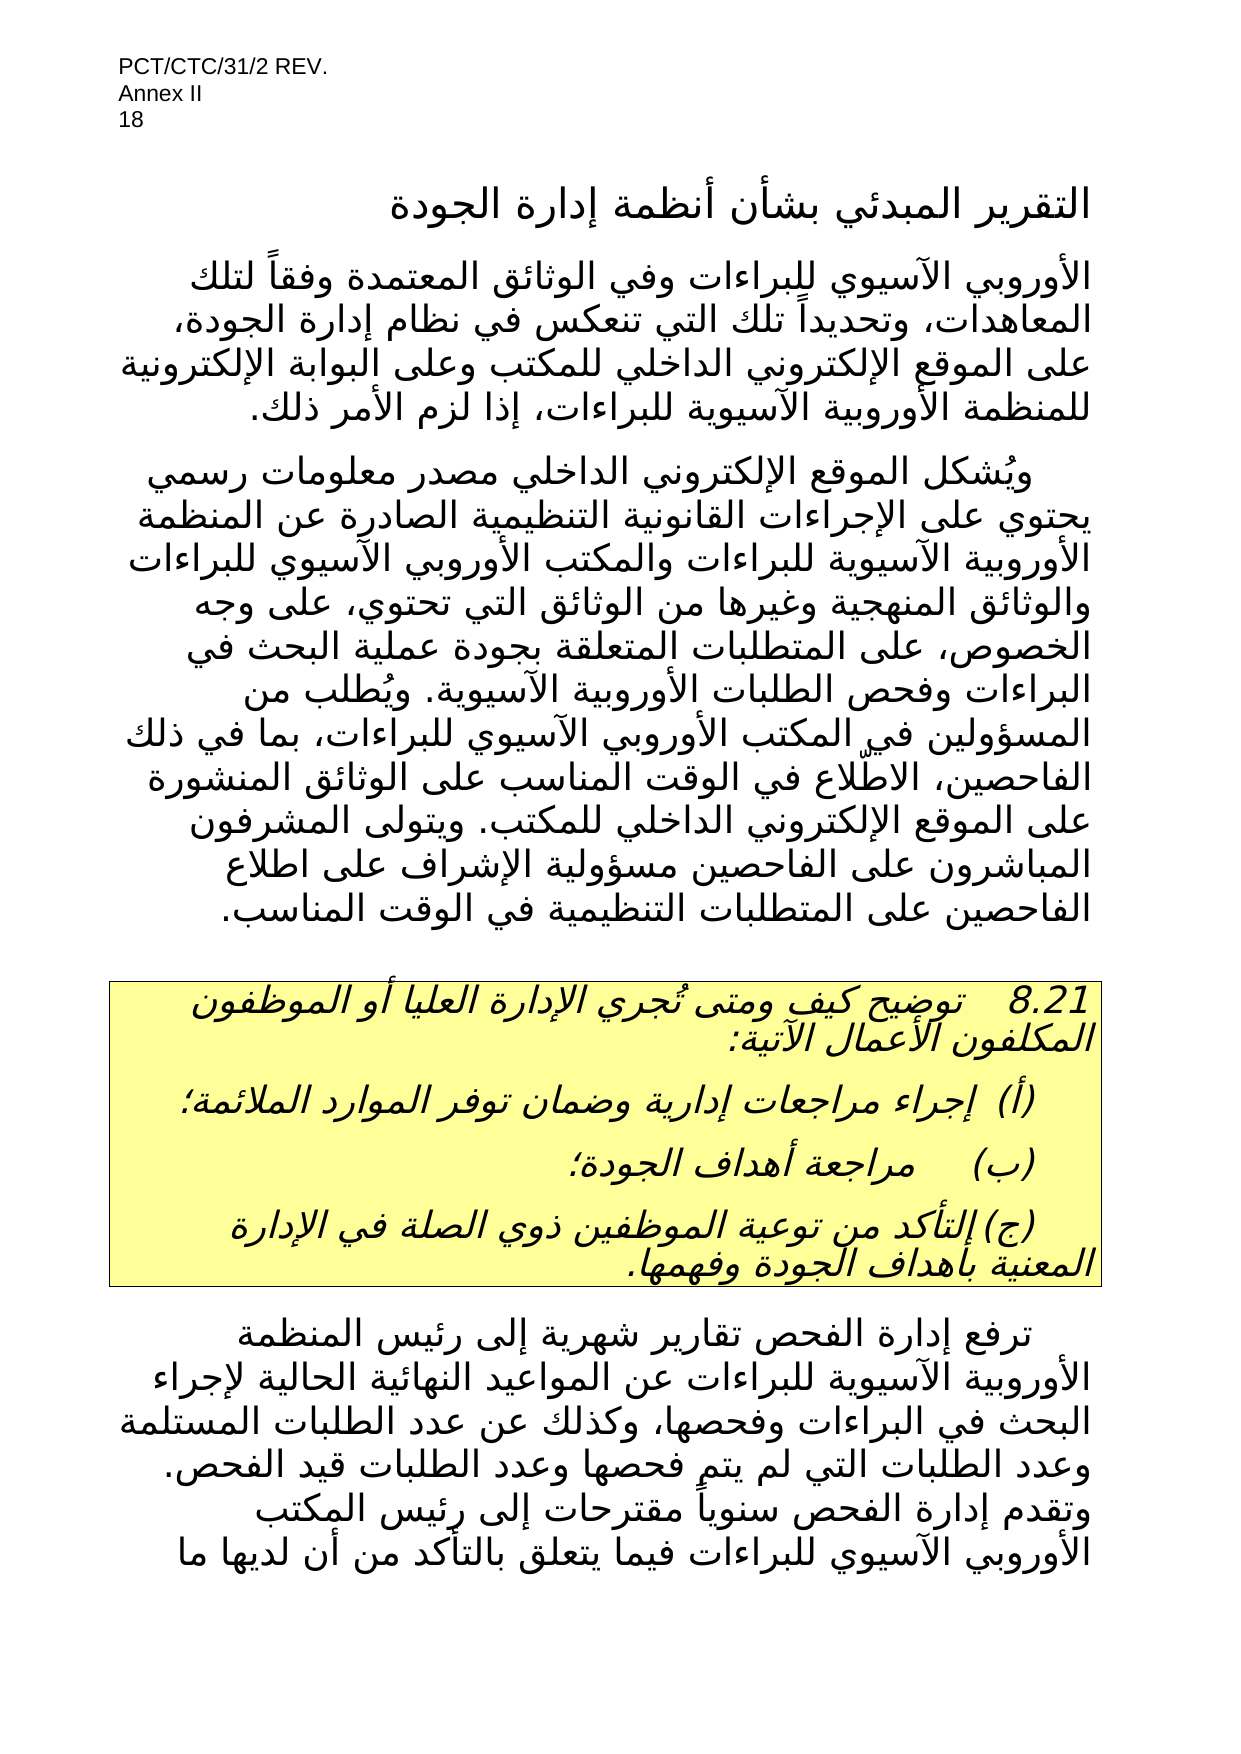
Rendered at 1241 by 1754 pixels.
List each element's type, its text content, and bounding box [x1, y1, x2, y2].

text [118, 1312, 1092, 1574]
text (أ) إجراء مراجعات إدارية وضمان توفر الموارد الملائمة؛ [110, 1081, 1101, 1121]
text (ب) مراجعة أهداف الجودة؛ [110, 1143, 1101, 1184]
text 8.21 توضيح كيف ومتى تُجري الإدارة العليا أو الموظفون المكلفون الأعمال الآتية: [110, 982, 1101, 1059]
text (ج) التأكد من توعية الموظفين ذوي الصلة في الإدارة المعنية بأهداف الجودة وفهمها. [110, 1206, 1101, 1286]
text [118, 254, 1092, 429]
text ويُشكل الموقع الإلكتروني الداخلي مصدر معلومات رسمي يحتوي على الإجراءات القانونية التنظيمية الصادرة عن المنظمة الأوروبية الآسيوية للبراءات والمكتب الأوروبي الآسيوي للبراءات والوثائق المنهجية وغيرها من الوثائق التي تحتوي، على وجه الخصوص، على المتطلبات المتعلقة بجودة عملية البحث في البراءات وفحص الطلبات الأوروبية الآسيوية. ويُطلب من المسؤولين في المكتب الأوروبي الآسيوي للبراءات، بما في ذلك الفاحصين، الاطّلاع في الوقت المناسب على الوثائق المنشورة على الموقع الإلكتروني الداخلي للمكتب. ويتولى المشرفون المباشرون على الفاحصين مسؤولية الإشراف على اطلاع الفاحصين على المتطلبات التنظيمية في الوقت المناسب. [118, 450, 1092, 930]
